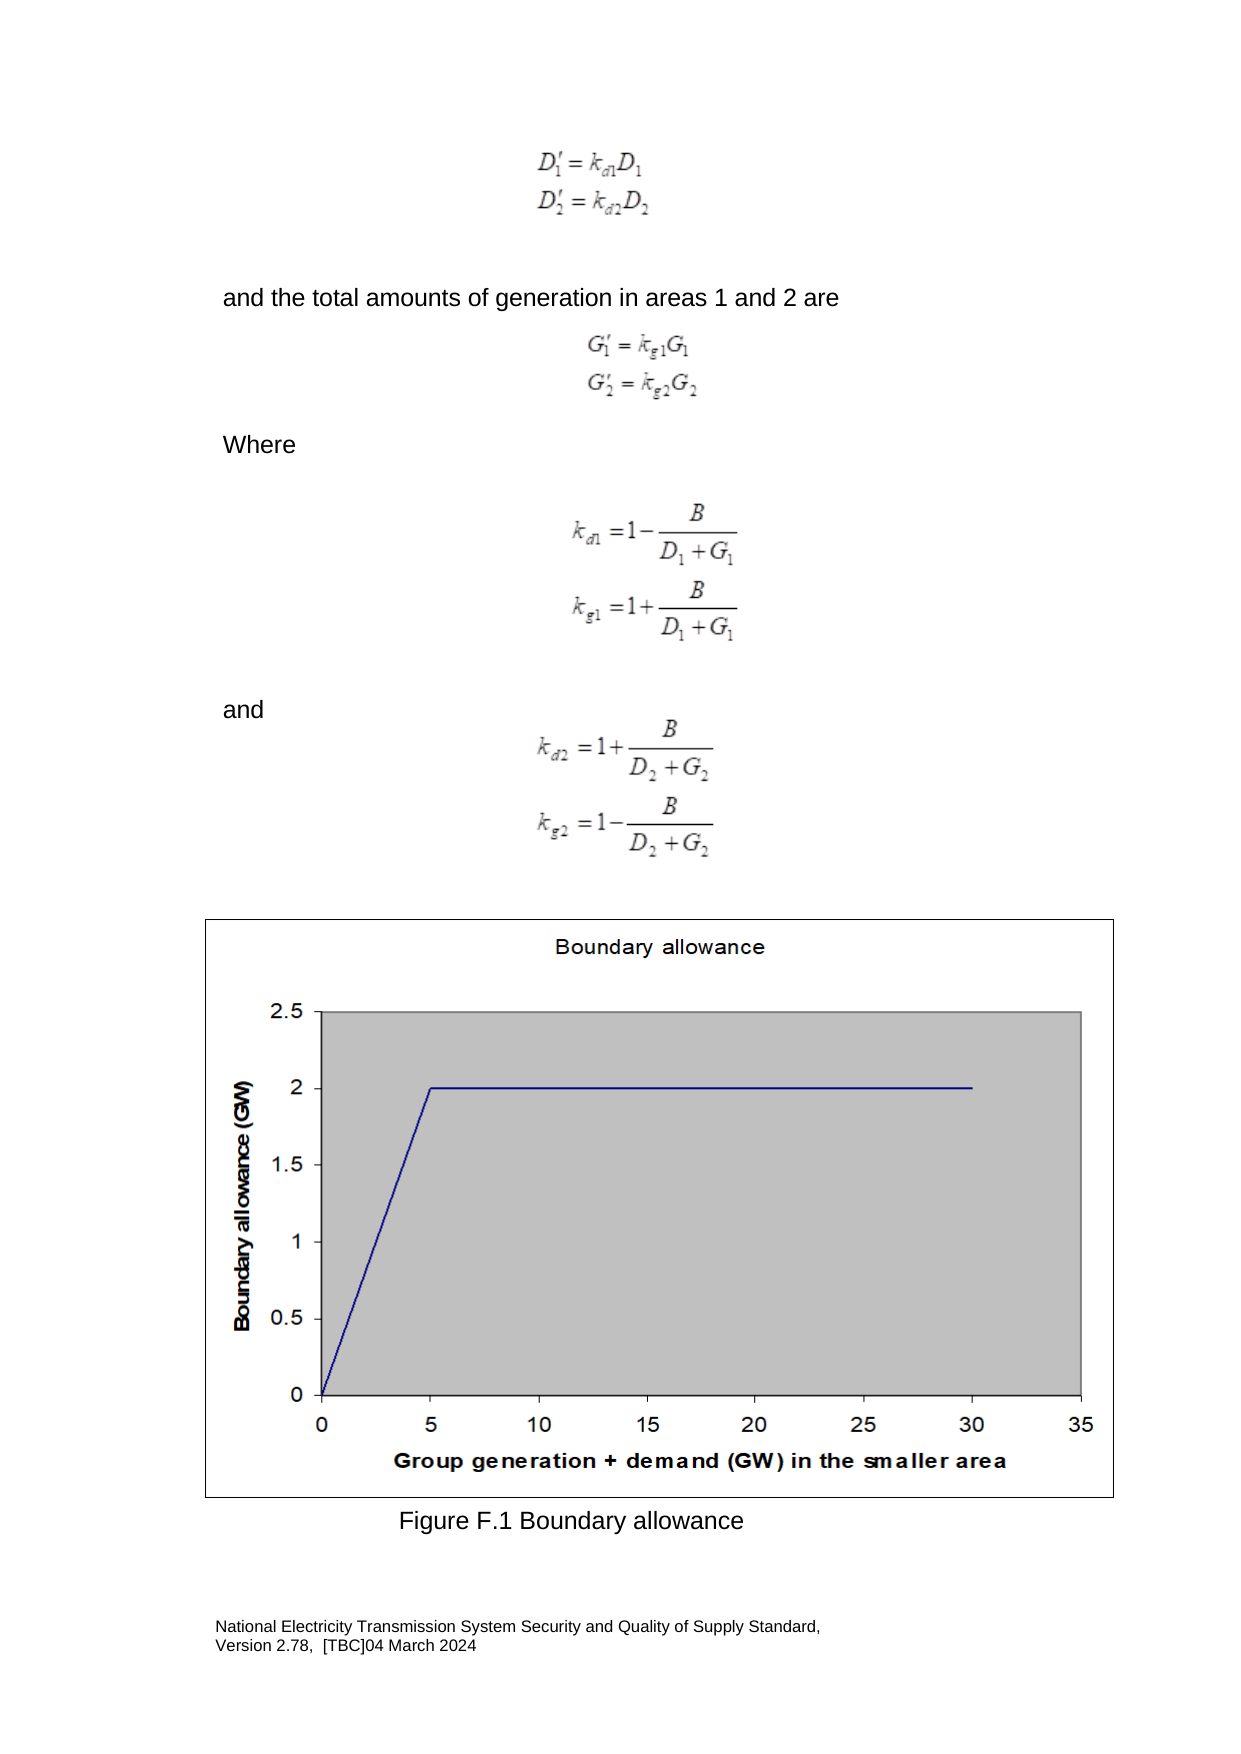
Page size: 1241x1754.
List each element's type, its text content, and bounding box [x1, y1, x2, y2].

text and the total amounts of generation in areas 1 and 2 are [223, 283, 853, 312]
picture [584, 328, 703, 406]
picture [534, 725, 720, 865]
picture [534, 146, 654, 223]
picture [570, 496, 744, 649]
picture [197, 911, 1124, 1506]
text Where [223, 430, 853, 459]
text Figure F.1 Boundary allowance [215, 1506, 853, 1535]
text and [223, 695, 853, 725]
